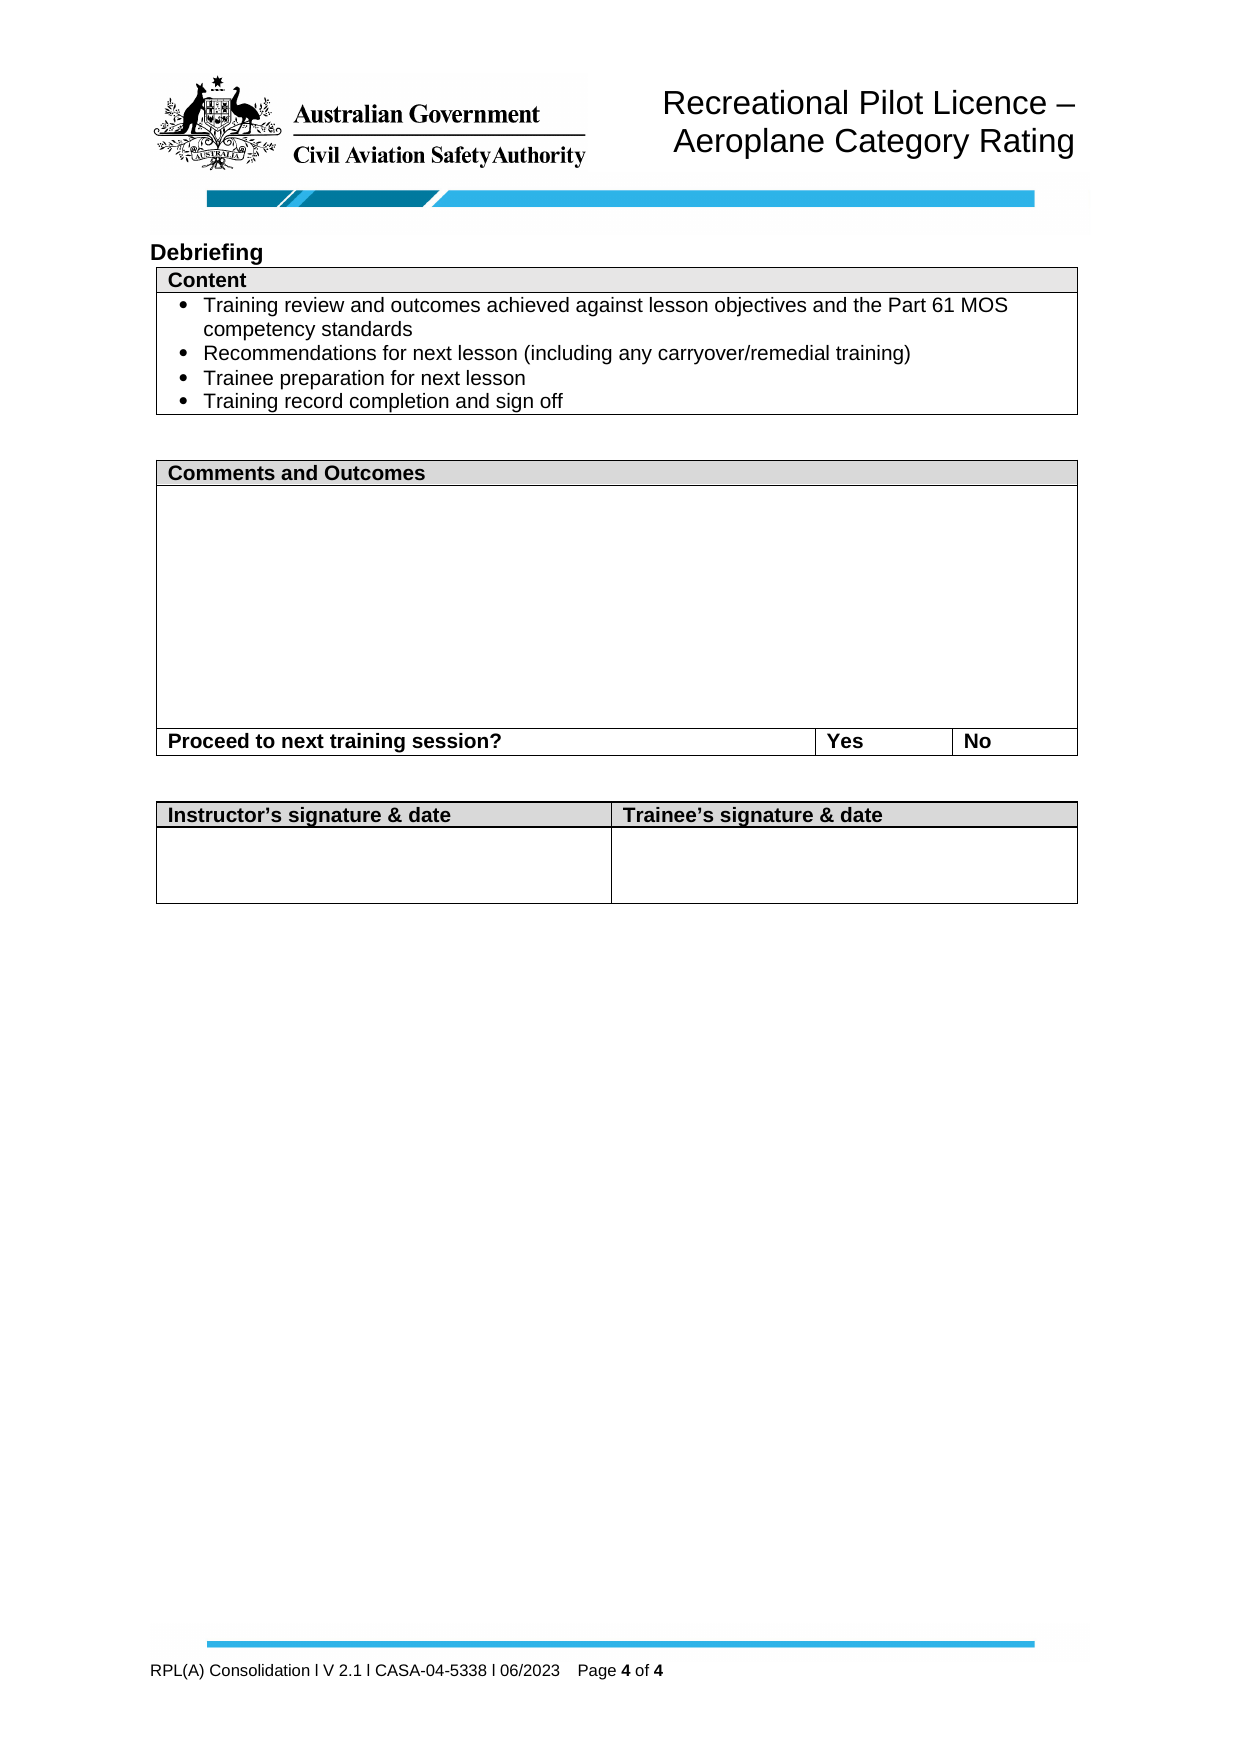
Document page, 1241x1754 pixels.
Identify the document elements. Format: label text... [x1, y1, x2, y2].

picture [150, 1623, 1091, 1662]
table_header Comments and Outcomes [157, 461, 1077, 484]
picture [150, 73, 1091, 235]
table_header Trainee’s signature & date [612, 803, 1077, 826]
table_cell [157, 828, 611, 903]
table_cell [612, 828, 1077, 903]
table_header Content [157, 268, 1077, 292]
table_cell Proceed to next training session? [157, 729, 815, 755]
table_header Instructor’s signature & date [157, 803, 611, 826]
table_cell No [953, 729, 1077, 755]
table_cell Training review and outcomes achieved against lesson objectives and the Part 61 MOS competency standards Recommendations for next lesson (including any carryover/remedial training) Trainee preparation for next lesson Training record completion and sign off [157, 293, 1077, 413]
table_cell Yes [816, 729, 952, 755]
subtitle Debriefing [150, 239, 1090, 265]
table_cell [157, 486, 1077, 728]
